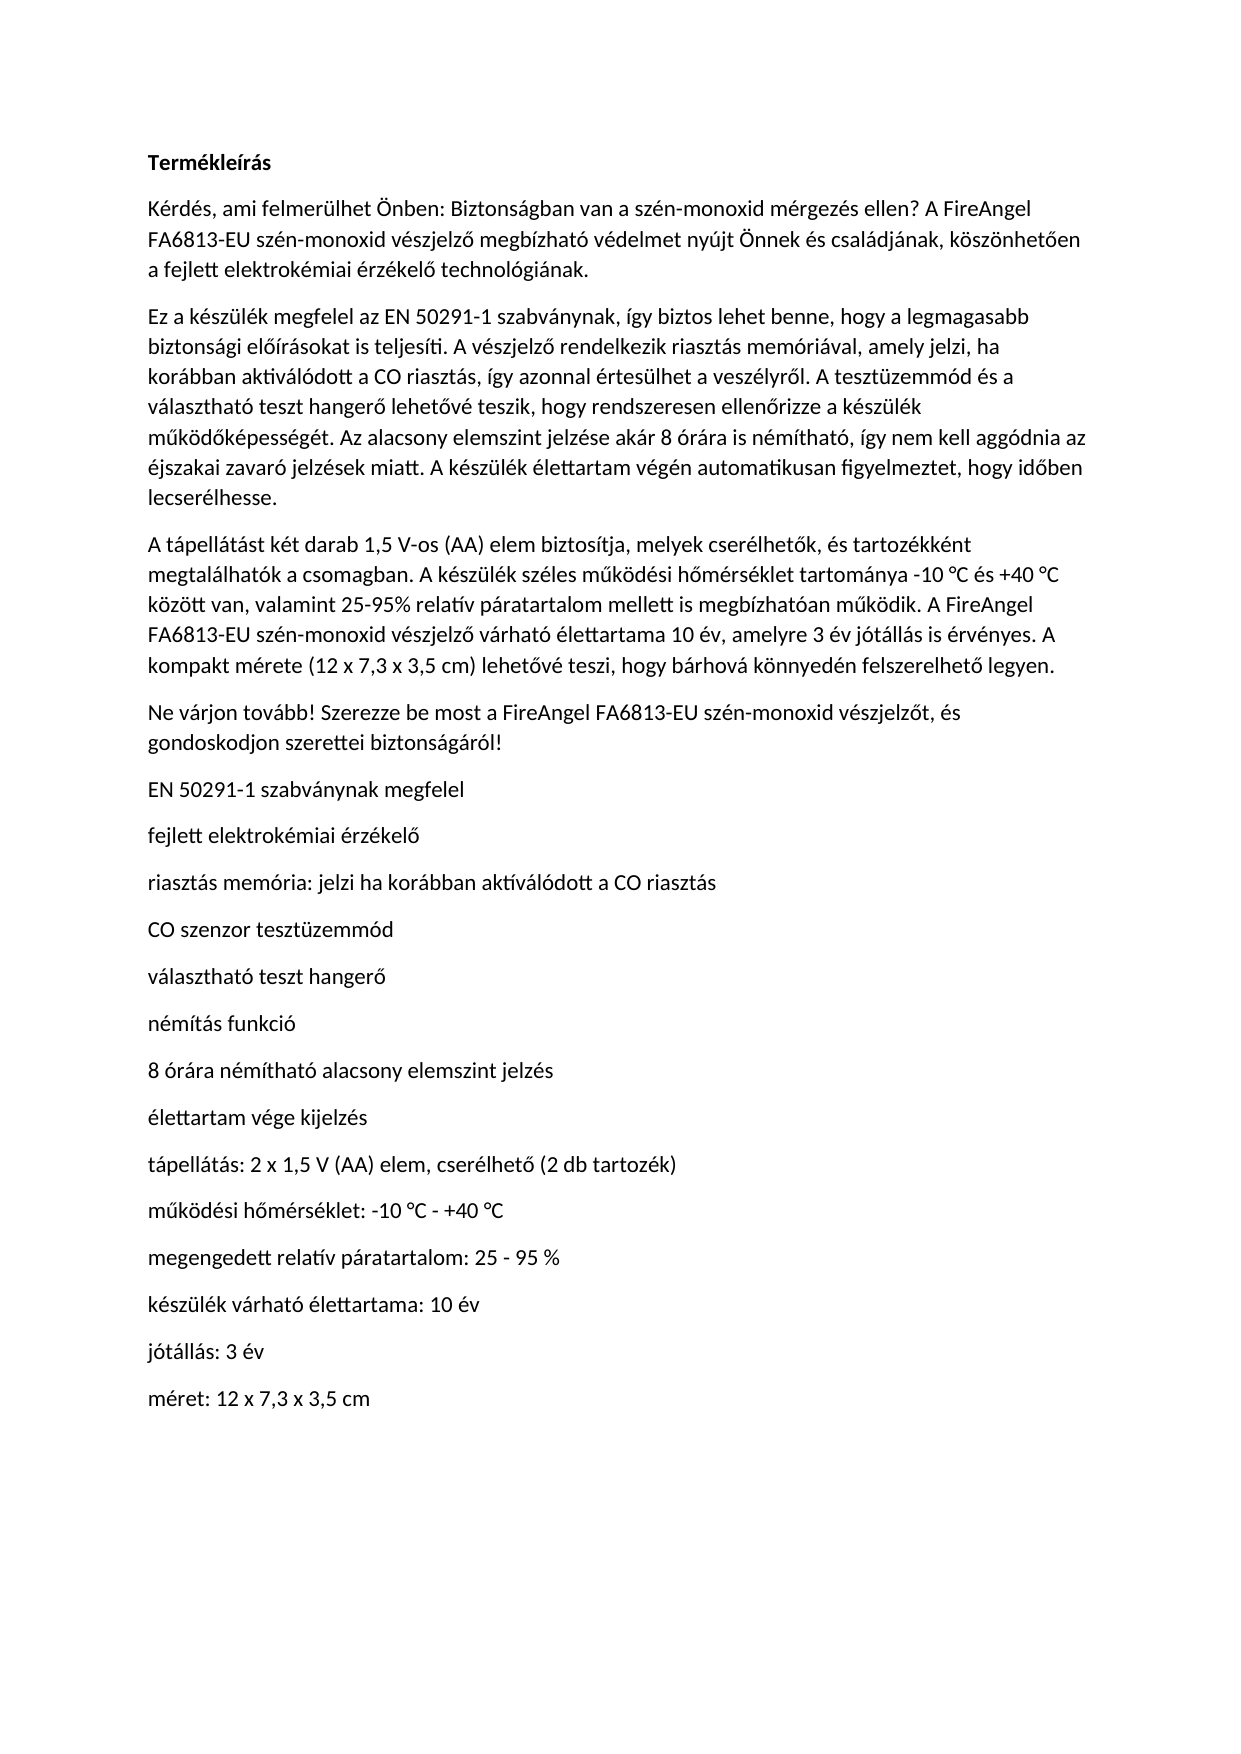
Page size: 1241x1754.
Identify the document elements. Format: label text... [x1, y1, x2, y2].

text tápellátás: 2 x 1,5 V (AA) elem, cserélhető (2 db tartozék) [148, 1150, 1093, 1178]
text Termékleírás [148, 148, 1093, 176]
text némítás funkció [148, 1009, 1093, 1037]
text méret: 12 x 7,3 x 3,5 cm [148, 1384, 1093, 1412]
text fejlett elektrokémiai érzékelő [148, 822, 1093, 849]
text élettartam vége kijelzés [148, 1103, 1093, 1131]
text Ez a készülék megfelel az EN 50291-1 szabványnak, így biztos lehet benne, hogy a legmagasabb biztonsági előírásokat is teljesíti. A vészjelző rendelkezik riasztás memóriával, amely jelzi, ha korábban aktiválódott a CO riasztás, így azonnal értesülhet a veszélyről. A tesztüzemmód és a választható teszt hangerő lehetővé teszik, hogy rendszeresen ellenőrizze a készülék működőképességét. Az alacsony elemszint jelzése akár 8 órára is némítható, így nem kell aggódnia az éjszakai zavaró jelzések miatt. A készülék élettartam végén automatikusan figyelmeztet, hogy időben lecserélhesse. [148, 302, 1093, 511]
text megengedett relatív páratartalom: 25 - 95 % [148, 1243, 1093, 1271]
text működési hőmérséklet: -10 °C - +40 °C [148, 1197, 1093, 1224]
text EN 50291-1 szabványnak megfelel [148, 775, 1093, 803]
text 8 órára némítható alacsony elemszint jelzés [148, 1056, 1093, 1084]
text jótállás: 3 év [148, 1337, 1093, 1365]
text Ne várjon tovább! Szerezze be most a FireAngel FA6813-EU szén-monoxid vészjelzőt, és gondoskodjon szerettei biztonságáról! [148, 698, 1093, 756]
text választható teszt hangerő [148, 962, 1093, 990]
text Kérdés, ami felmerülhet Önben: Biztonságban van a szén-monoxid mérgezés ellen? A FireAngel FA6813-EU szén-monoxid vészjelző megbízható védelmet nyújt Önnek és családjának, köszönhetően a fejlett elektrokémiai érzékelő technológiának. [148, 194, 1093, 283]
text CO szenzor tesztüzemmód [148, 915, 1093, 943]
text riasztás memória: jelzi ha korábban aktíválódott a CO riasztás [148, 868, 1093, 896]
text készülék várható élettartama: 10 év [148, 1290, 1093, 1318]
text A tápellátást két darab 1,5 V-os (AA) elem biztosítja, melyek cserélhetők, és tartozékként megtalálhatók a csomagban. A készülék széles működési hőmérséklet tartománya -10 °C és +40 °C között van, valamint 25-95% relatív páratartalom mellett is megbízhatóan működik. A FireAngel FA6813-EU szén-monoxid vészjelző várható élettartama 10 év, amelyre 3 év jótállás is érvényes. A kompakt mérete (12 x 7,3 x 3,5 cm) lehetővé teszi, hogy bárhová könnyedén felszerelhető legyen. [148, 530, 1093, 679]
